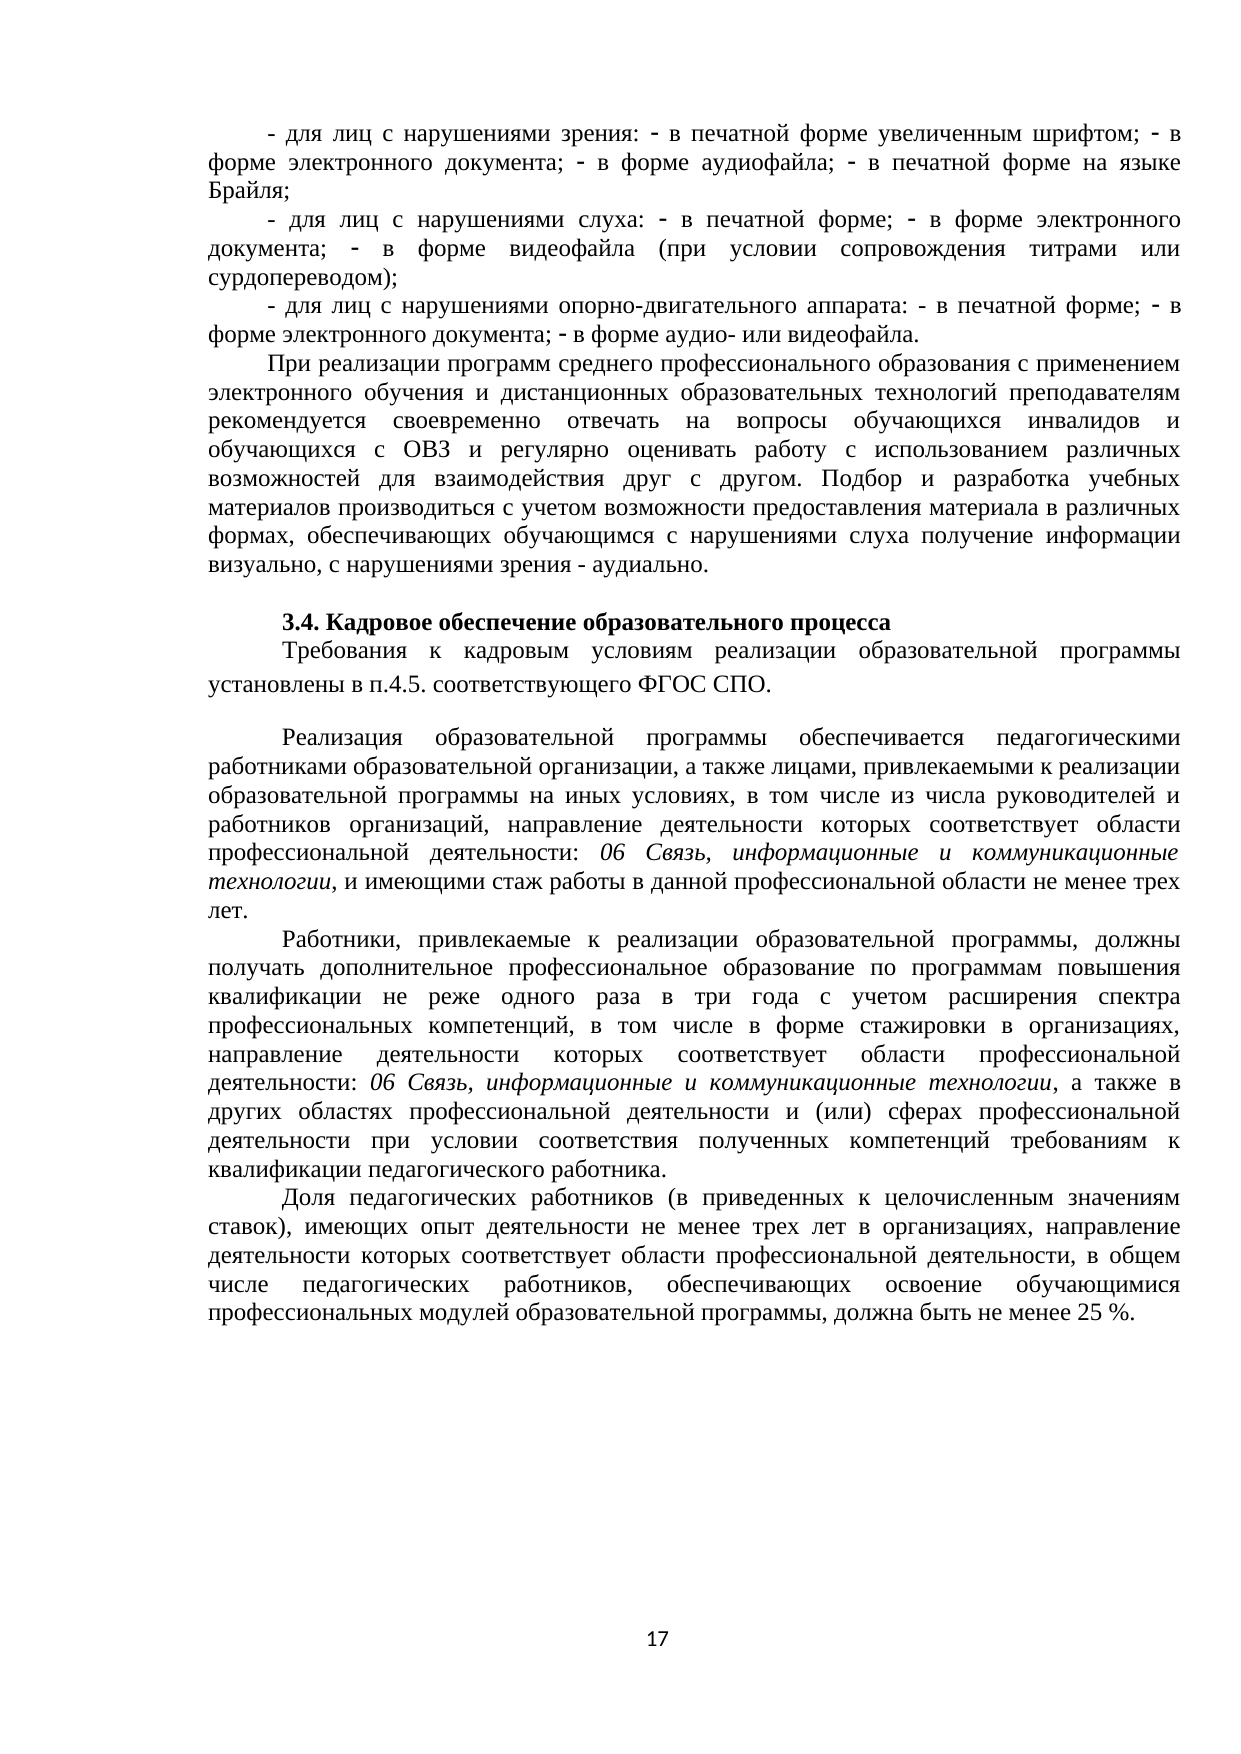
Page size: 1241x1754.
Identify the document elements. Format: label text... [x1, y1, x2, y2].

text - для лиц с нарушениями слуха: в печатной форме; в форме электронного документа; в форме видеофайла (при условии сопровождения титрами или сурдопереводом); [208, 204, 1181, 291]
text - для лиц с нарушениями зрения: в печатной форме увеличенным шрифтом; в форме электронного документа; в форме аудиофайла; в печатной форме на языке Брайля; [208, 118, 1181, 204]
text При реализации программ среднего профессионального образования с применением электронного обучения и дистанционных образовательных технологий преподавателям рекомендуется своевременно отвечать на вопросы обучающихся инвалидов и обучающихся с ОВЗ и регулярно оценивать работу с использованием различных возможностей для взаимодействия друг с другом. Подбор и разработка учебных материалов производиться с учетом возможности предоставления материала в различных формах, обеспечивающих обучающимся с нарушениями слуха получение информации визуально, с нарушениями зрения - аудиально. [208, 348, 1181, 578]
text Требования к кадровым условиям реализации образовательной программы установлены в п.4.5. соответствующего ФГОС СПО. [208, 636, 1181, 697]
text - для лиц с нарушениями опорно-двигательного аппарата: - в печатной форме; в форме электронного документа; в форме аудио- или видеофайла. [208, 291, 1181, 348]
text Работники, привлекаемые к реализации образовательной программы, должны получать дополнительное профессиональное образование по программам повышения квалификации не реже одного раза в три года с учетом расширения спектра профессиональных компетенций, в том числе в форме стажировки в организациях, направление деятельности которых соответствует области профессиональной деятельности: 06 Связь, информационные и коммуникационные технологии, а также в других областях профессиональной деятельности и (или) сферах профессиональной деятельности при условии соответствия полученных компетенций требованиям к квалификации педагогического работника. [208, 924, 1181, 1182]
text Доля педагогических работников (в приведенных к целочисленным значениям ставок), имеющих опыт деятельности не менее трех лет в организациях, направление деятельности которых соответствует области профессиональной деятельности, в общем числе педагогических работников, обеспечивающих освоение обучающимися профессиональных модулей образовательной программы, должна быть не менее 25 %. [208, 1182, 1181, 1326]
text 3.4. Кадровое обеспечение образовательного процесса [208, 607, 1181, 636]
text Реализация образовательной программы обеспечивается педагогическими работниками образовательной организации, а также лицами, привлекаемыми к реализации образовательной программы на иных условиях, в том числе из числа руководителей и работников организаций, направление деятельности которых соответствует области профессиональной деятельности: 06 Связь, информационные и коммуникационные технологии, и имеющими стаж работы в данной профессиональной области не менее трех лет. [208, 722, 1181, 924]
